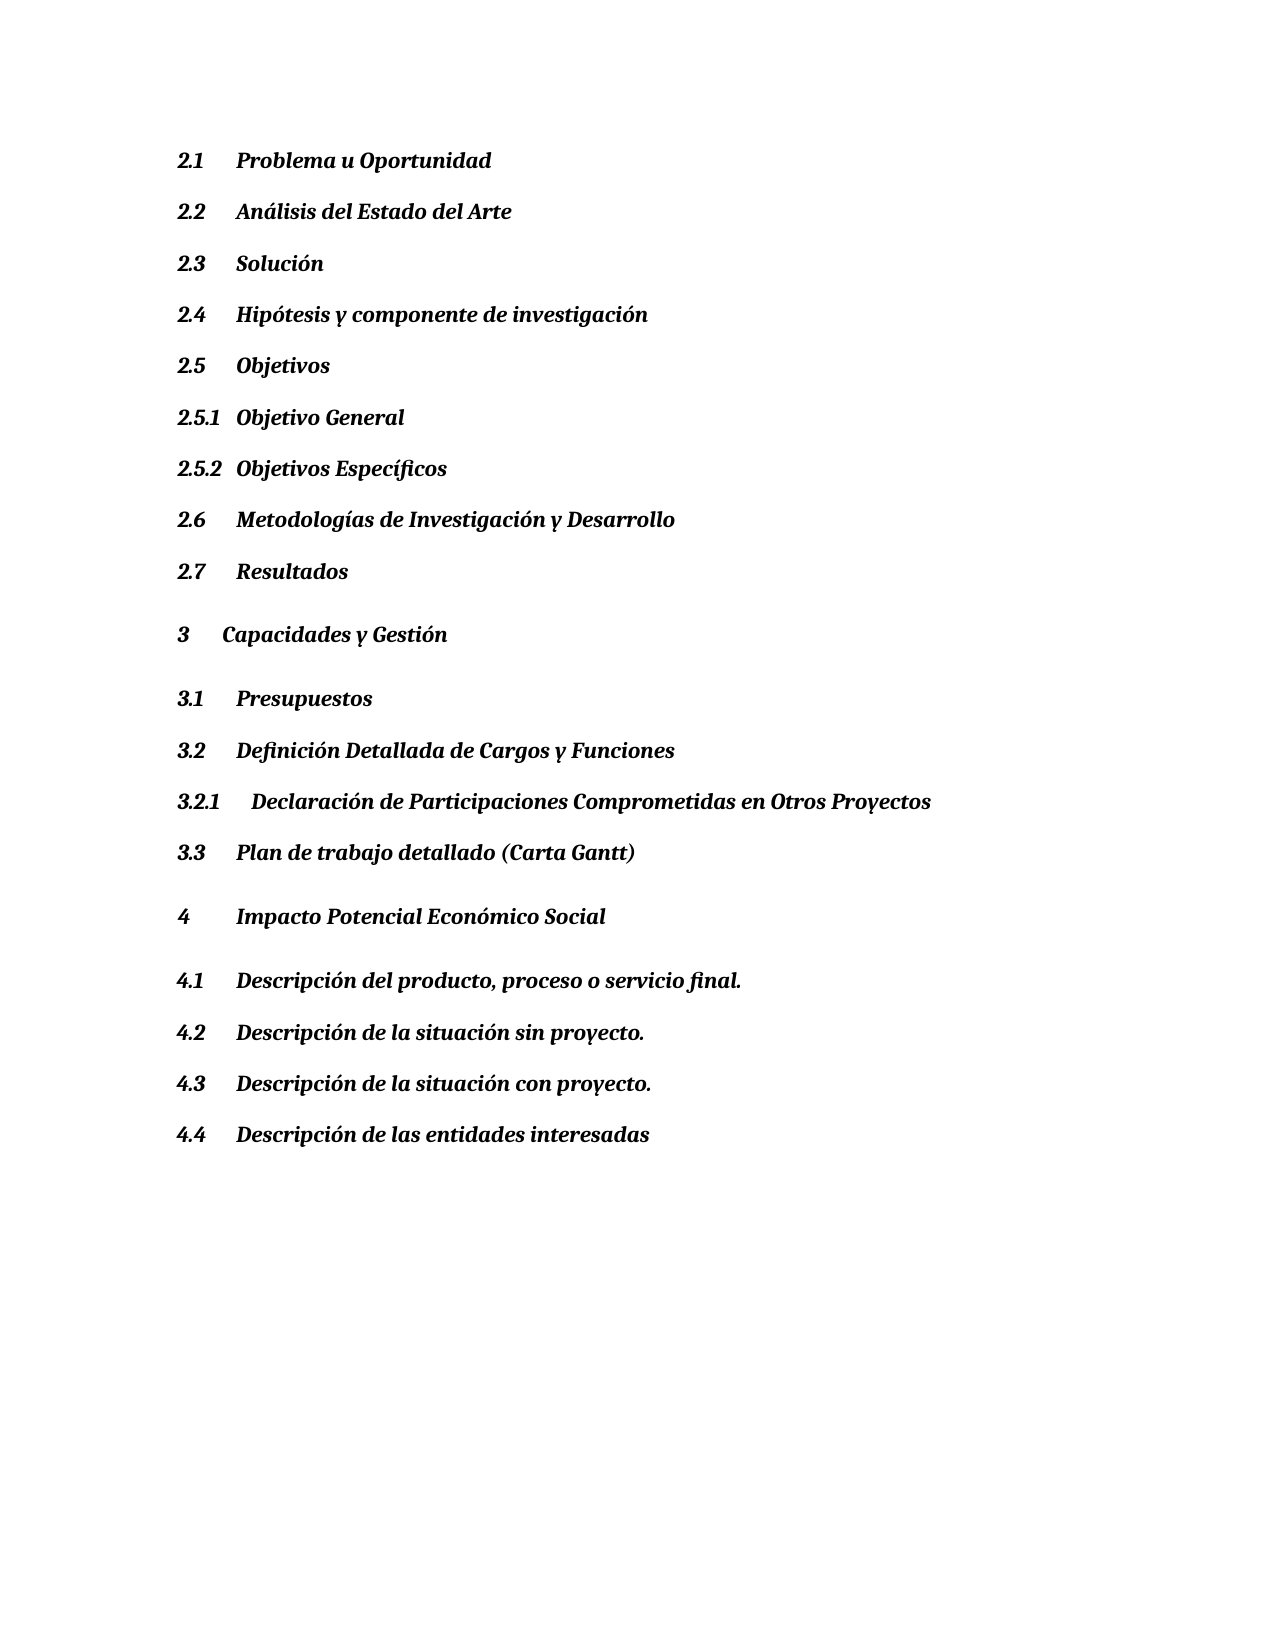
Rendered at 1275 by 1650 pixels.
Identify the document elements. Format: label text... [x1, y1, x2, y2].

subtitle Objetivos [177, 353, 1098, 379]
subtitle Declaración de Participaciones Comprometidas en Otros Proyectos [177, 789, 1098, 815]
subtitle Descripción del producto, proceso o servicio final. [176, 968, 1098, 994]
subtitle Presupuestos [177, 686, 1098, 712]
subtitle Metodologías de Investigación y Desarrollo [177, 507, 1098, 533]
subtitle Descripción de la situación con proyecto. [176, 1071, 1098, 1097]
text 3.3 Plan de trabajo detallado (Carta Gantt) [177, 840, 1098, 867]
subtitle Definición Detallada de Cargos y Funciones [177, 737, 1098, 764]
subtitle Objetivo General [177, 404, 1098, 431]
subtitle Análisis del Estado del Arte [177, 199, 1098, 225]
subtitle Problema u Oportunidad [177, 148, 1098, 174]
subtitle Hipótesis y componente de investigación [177, 302, 1098, 328]
subtitle Impacto Potencial Económico Social [177, 904, 1098, 930]
subtitle Descripción de las entidades interesadas [176, 1122, 1098, 1148]
subtitle Objetivos Específicos [177, 456, 1098, 482]
subtitle Descripción de la situación sin proyecto. [176, 1019, 1098, 1046]
subtitle Solución [177, 250, 1098, 277]
subtitle Capacidades y Gestión [177, 622, 1098, 649]
subtitle Resultados [177, 558, 1098, 585]
